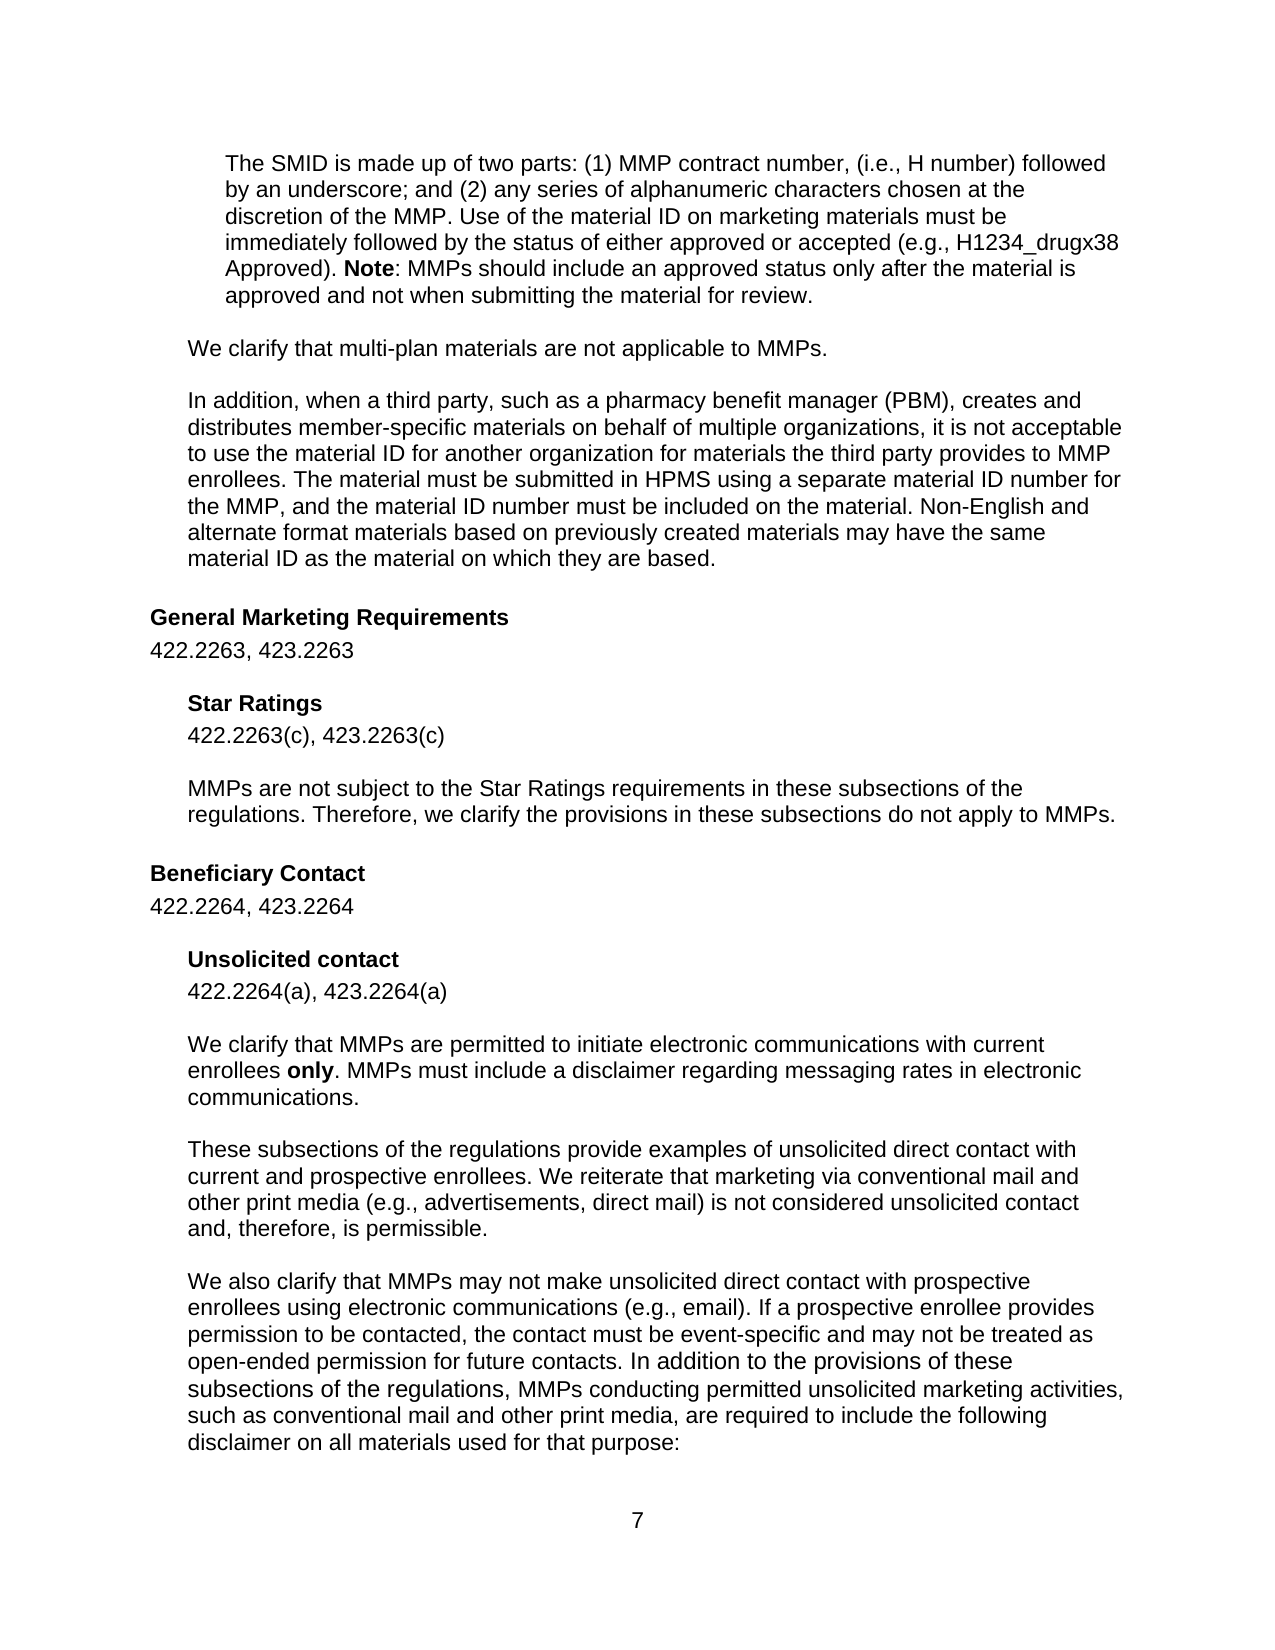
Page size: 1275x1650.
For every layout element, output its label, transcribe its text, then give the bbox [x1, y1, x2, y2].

text 422.2264(a), 423.2264(a) [187, 978, 1125, 1004]
subtitle Unsolicited contact [187, 946, 1125, 972]
text The SMID is made up of two parts: (1) MMP contract number, (i.e., H number) followed by an underscore; and (2) any series of alphanumeric characters chosen at the discretion of the MMP. Use of the material ID on marketing materials must be immediately followed by the status of either approved or accepted (e.g., H1234_drugx38 Approved). Note: MMPs should include an approved status only after the material is approved and not when submitting the material for review. [225, 150, 1125, 308]
text 422.2263(c), 423.2263(c) [187, 722, 1125, 748]
text We also clarify that MMPs may not make unsolicited direct contact with prospective enrollees using electronic communications (e.g., email). If a prospective enrollee provides permission to be contacted, the contact must be event-specific and may not be treated as open-ended permission for future contacts. In addition to the provisions of these subsections of the regulations, MMPs conducting permitted unsolicited marketing activities, such as conventional mail and other print media, are required to include the following disclaimer on all materials used for that purpose: [187, 1268, 1125, 1455]
text We clarify that MMPs are permitted to initiate electronic communications with current enrollees only. MMPs must include a disclaimer regarding messaging rates in electronic communications. [187, 1031, 1125, 1110]
text 422.2263, 423.2263 [150, 637, 1125, 663]
subtitle Star Ratings [187, 689, 1125, 716]
subtitle Beneficiary Contact [150, 860, 1125, 887]
subtitle General Marketing Requirements [150, 604, 1125, 631]
text MMPs are not subject to the Star Ratings requirements in these subsections of the regulations. Therefore, we clarify the provisions in these subsections do not apply to MMPs. [187, 775, 1125, 828]
text 422.2264, 423.2264 [150, 893, 1125, 919]
text These subsections of the regulations provide examples of unsolicited direct contact with current and prospective enrollees. We reiterate that marketing via conventional mail and other print media (e.g., advertisements, direct mail) is not considered unsolicited contact and, therefore, is permissible. [187, 1136, 1125, 1242]
text We clarify that multi-plan materials are not applicable to MMPs. [187, 334, 1125, 361]
text In addition, when a third party, such as a pharmacy benefit manager (PBM), creates and distributes member-specific materials on behalf of multiple organizations, it is not acceptable to use the material ID for another organization for materials the third party provides to MMP enrollees. The material must be submitted in HPMS using a separate material ID number for the MMP, and the material ID number must be included on the material. Non-English and alternate format materials based on previously created materials may have the same material ID as the material on which they are based. [187, 387, 1125, 572]
